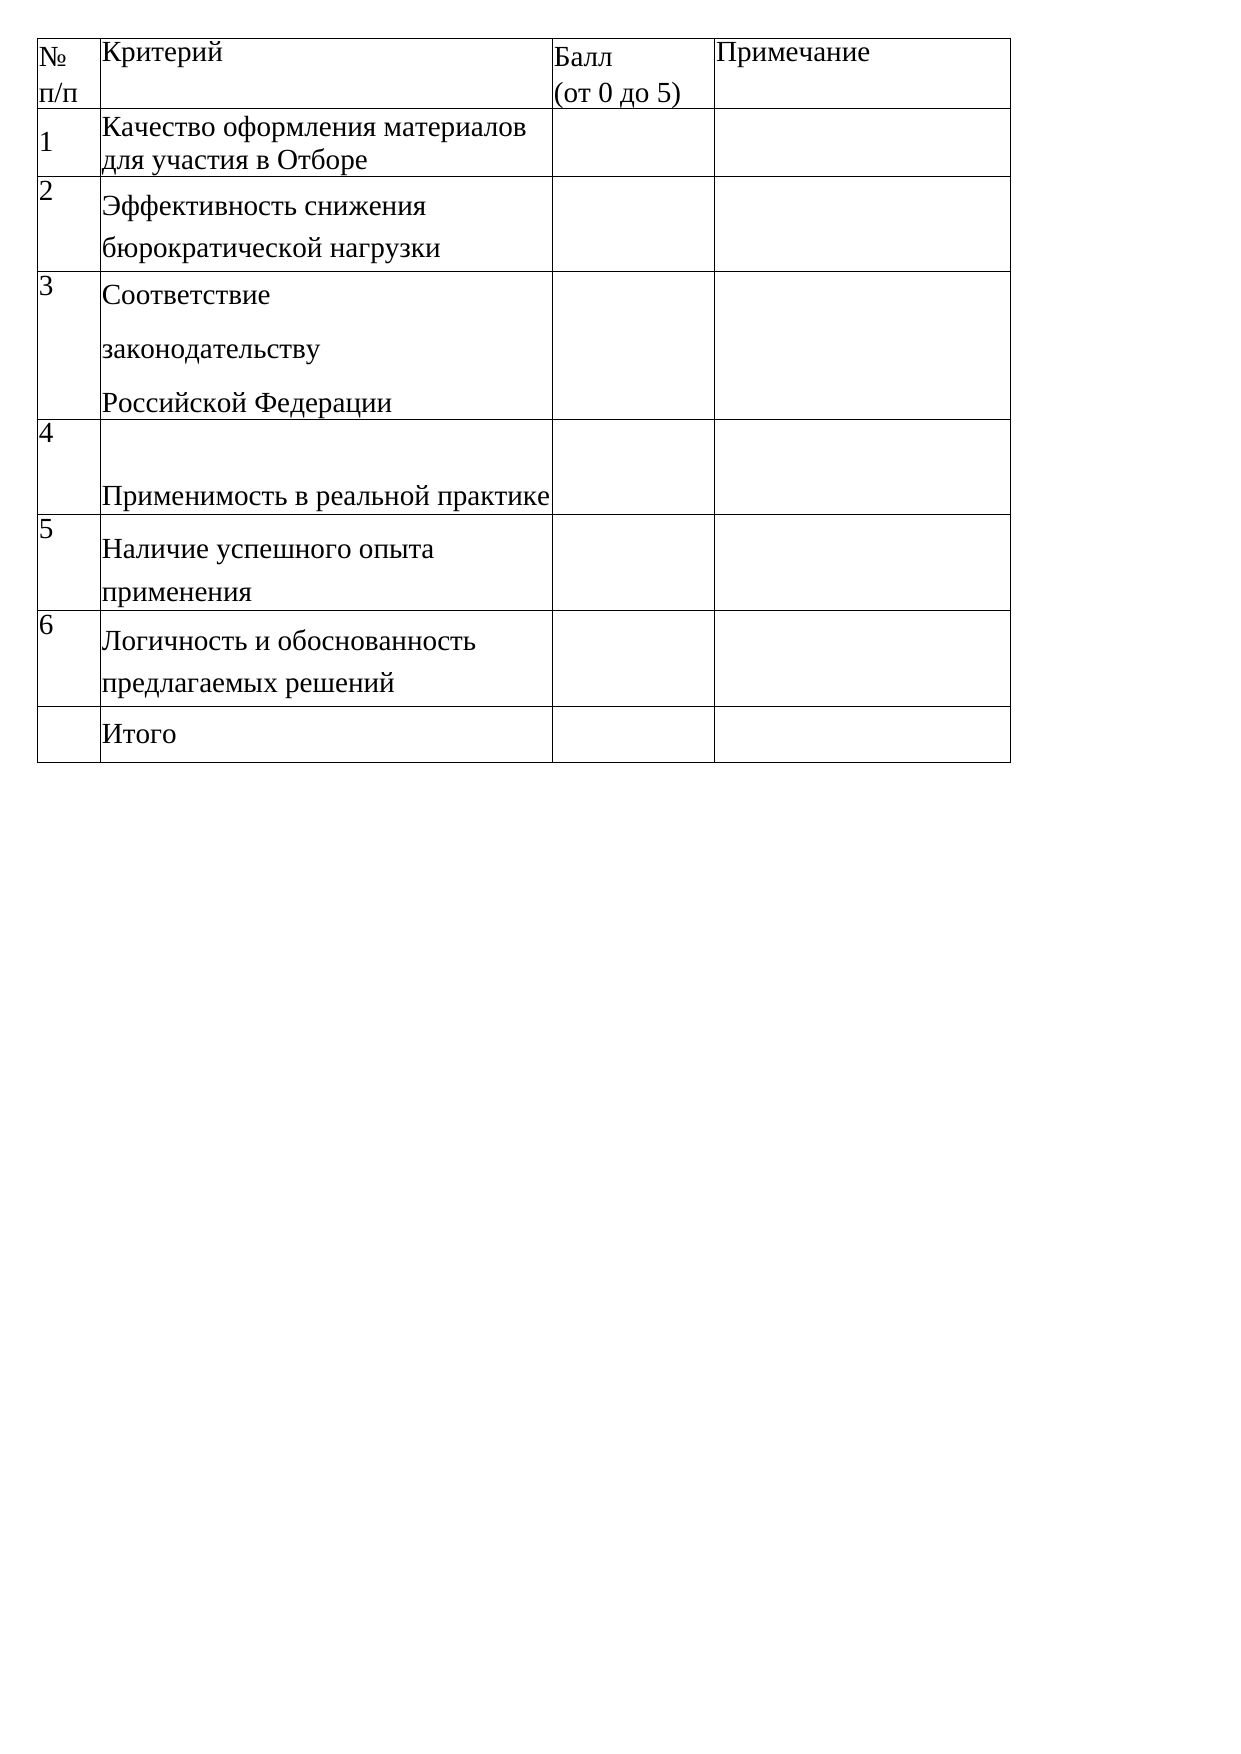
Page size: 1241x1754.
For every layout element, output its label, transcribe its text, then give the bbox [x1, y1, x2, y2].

table_cell Качество оформления материалов для участия в Отборе [101, 109, 552, 176]
table_cell [553, 272, 714, 418]
table_cell Итого [101, 707, 552, 762]
table_cell 5 [38, 515, 100, 610]
table_cell [38, 707, 100, 762]
table_cell [715, 272, 1010, 418]
table_cell [715, 109, 1010, 176]
table_header Примечание [715, 39, 1010, 108]
table_cell 2 [38, 177, 100, 271]
table_cell 6 [38, 611, 100, 706]
table_header Критерий [101, 39, 552, 108]
table_cell [553, 707, 714, 762]
table_cell [553, 611, 714, 706]
table_header № п/п [38, 39, 100, 108]
table_cell [553, 420, 714, 514]
table_cell [715, 420, 1010, 514]
table_cell [553, 515, 714, 610]
table_cell [715, 707, 1010, 762]
table_cell 4 [38, 420, 100, 514]
table_cell 3 [38, 272, 100, 418]
table_header Балл (от 0 до 5) [553, 39, 714, 108]
table_cell 1 [38, 109, 100, 176]
table_cell Применимость в реальной практике [101, 420, 552, 514]
table_cell [715, 611, 1010, 706]
table_cell Логичность и обоснованность предлагаемых решений [101, 611, 552, 706]
table_cell Наличие успешного опыта применения [101, 515, 552, 610]
table_cell Эффективность снижения бюрократической нагрузки [101, 177, 552, 271]
table_cell [553, 109, 714, 176]
table_cell [715, 177, 1010, 271]
table_cell [715, 515, 1010, 610]
table_cell [553, 177, 714, 271]
table_cell Соответствие законодательству Российской Федерации [101, 272, 552, 418]
